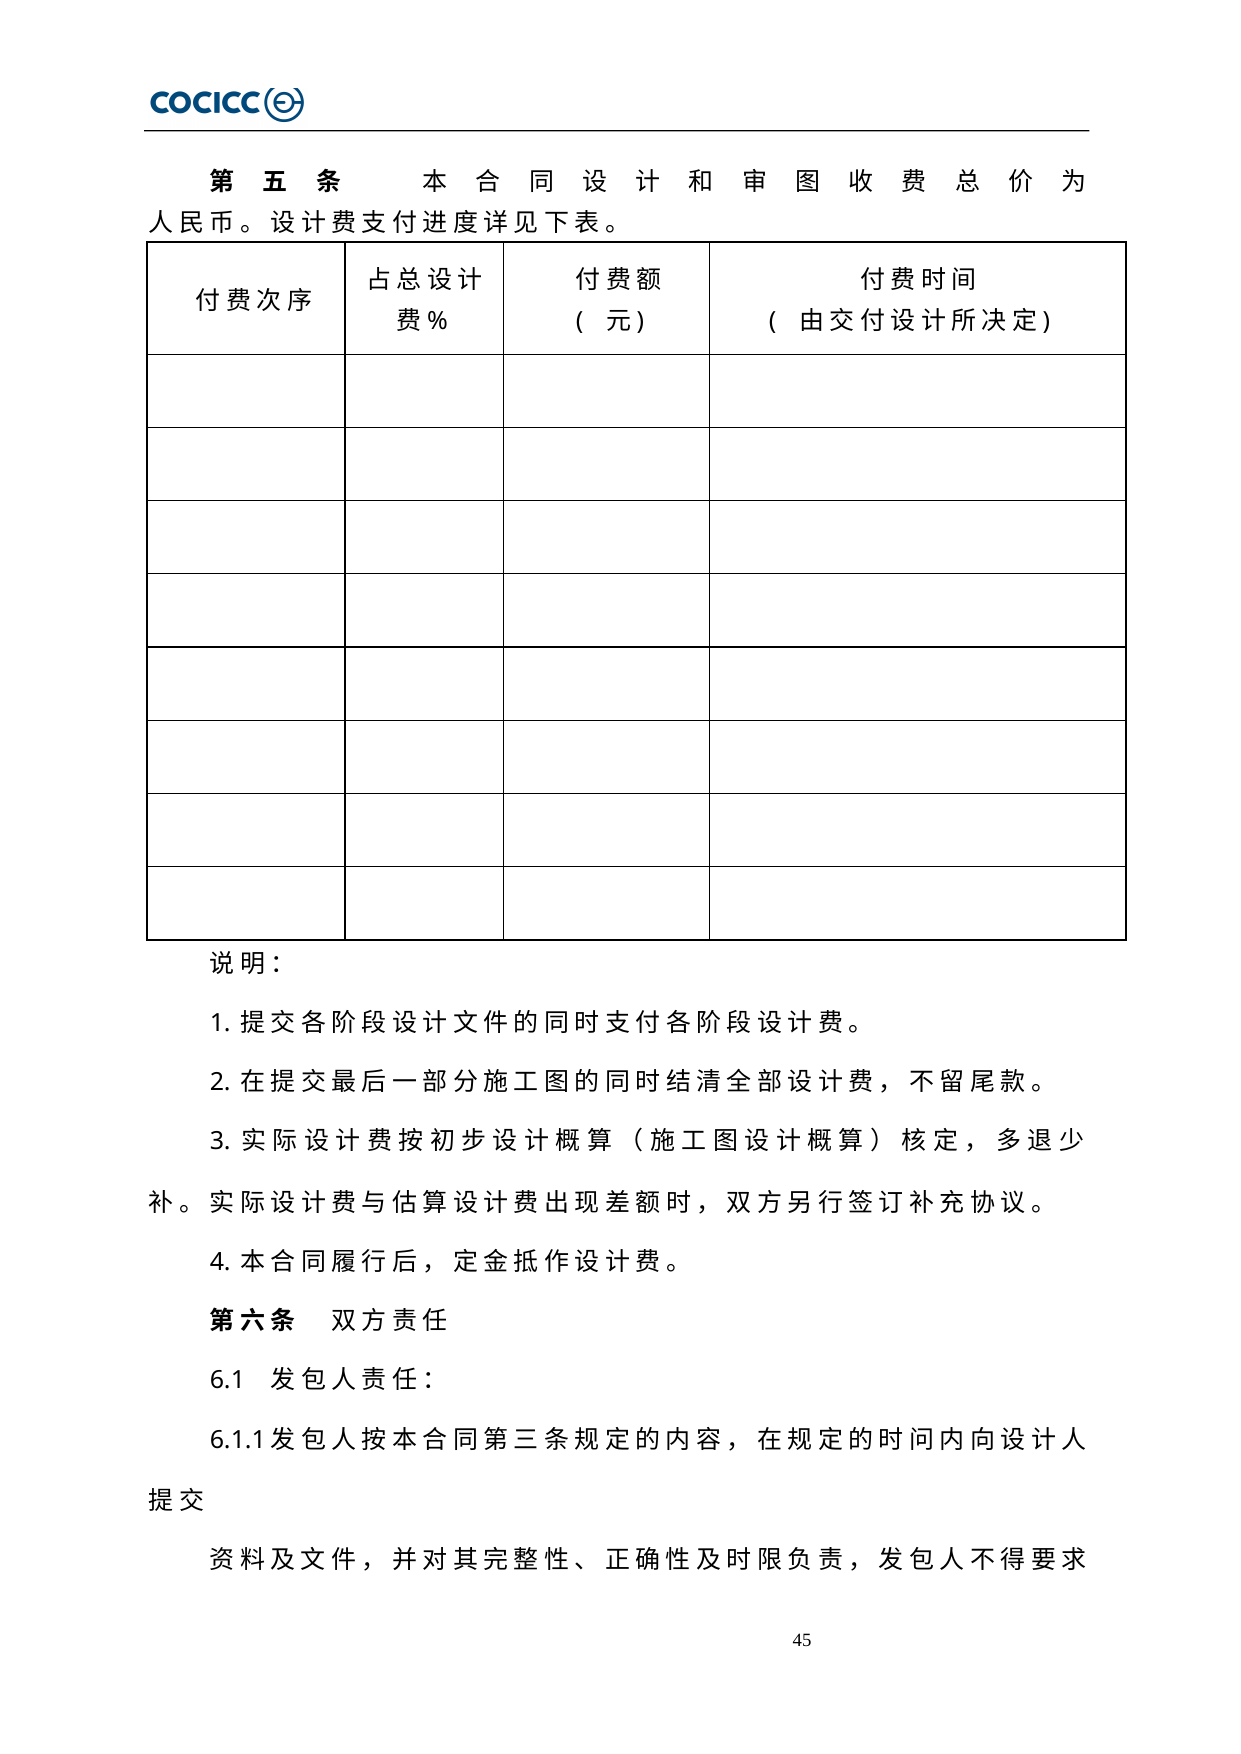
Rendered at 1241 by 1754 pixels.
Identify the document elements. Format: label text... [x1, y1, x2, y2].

table_cell [504, 721, 709, 793]
table_cell [148, 501, 344, 573]
table_cell [710, 574, 1125, 646]
table_cell [346, 574, 503, 646]
table_cell [148, 867, 344, 939]
text 6.1发包人责任： [149, 1357, 1092, 1398]
text 1.提交各阶段设计文件的同时支付各阶段设计费。 [149, 1000, 1092, 1041]
table_cell [710, 794, 1125, 866]
table_cell [710, 501, 1125, 573]
table_cell [148, 794, 344, 866]
table_cell [710, 355, 1125, 427]
table_cell [346, 721, 503, 793]
table_cell [346, 794, 503, 866]
text 2.在提交最后一部分施工图的同时结清全部设计费，不留尾款。 [149, 1059, 1092, 1100]
table_cell [346, 355, 503, 427]
text 第六条 双方责任 [149, 1298, 1092, 1339]
table_cell [504, 428, 709, 500]
text 说明： [149, 941, 1092, 982]
table_cell [148, 721, 344, 793]
table_cell [346, 867, 503, 939]
table_header 付费额 (元) [504, 243, 709, 354]
table_cell [504, 501, 709, 573]
text 6.1.1发包人按本合同第三条规定的内容，在规定的时问内向设计人提交 [149, 1417, 1092, 1519]
table_cell [346, 501, 503, 573]
table_cell [148, 648, 344, 719]
table_cell [346, 428, 503, 500]
text 4.本合同履行后，定金抵作设计费。 [149, 1239, 1092, 1280]
table_cell [148, 574, 344, 646]
table_cell [710, 867, 1125, 939]
table_cell [148, 355, 344, 427]
table_header 付费时间 (由交付设计所决定) [710, 243, 1125, 354]
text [149, 1537, 1092, 1578]
table_cell [504, 355, 709, 427]
table_cell [504, 794, 709, 866]
table_cell [710, 721, 1125, 793]
table_cell [148, 428, 344, 500]
picture [147, 88, 308, 128]
table_header 付费次序 [148, 243, 344, 354]
text 3.实际设计费按初步设计概算（施工图设计概算）核定，多退少补。实际设计费与估算设计费出现差额时，双方另行签订补充协议。 [149, 1118, 1092, 1221]
table_cell [346, 648, 503, 719]
text 第五条 本合同设计和审图收费总价为 人民币。设计费支付进度详见下表。 [149, 159, 1092, 241]
table_cell [710, 648, 1125, 719]
table_cell [504, 867, 709, 939]
table_header 占总设计费% [346, 243, 503, 354]
table_cell [504, 648, 709, 719]
table_cell [710, 428, 1125, 500]
table_cell [504, 574, 709, 646]
